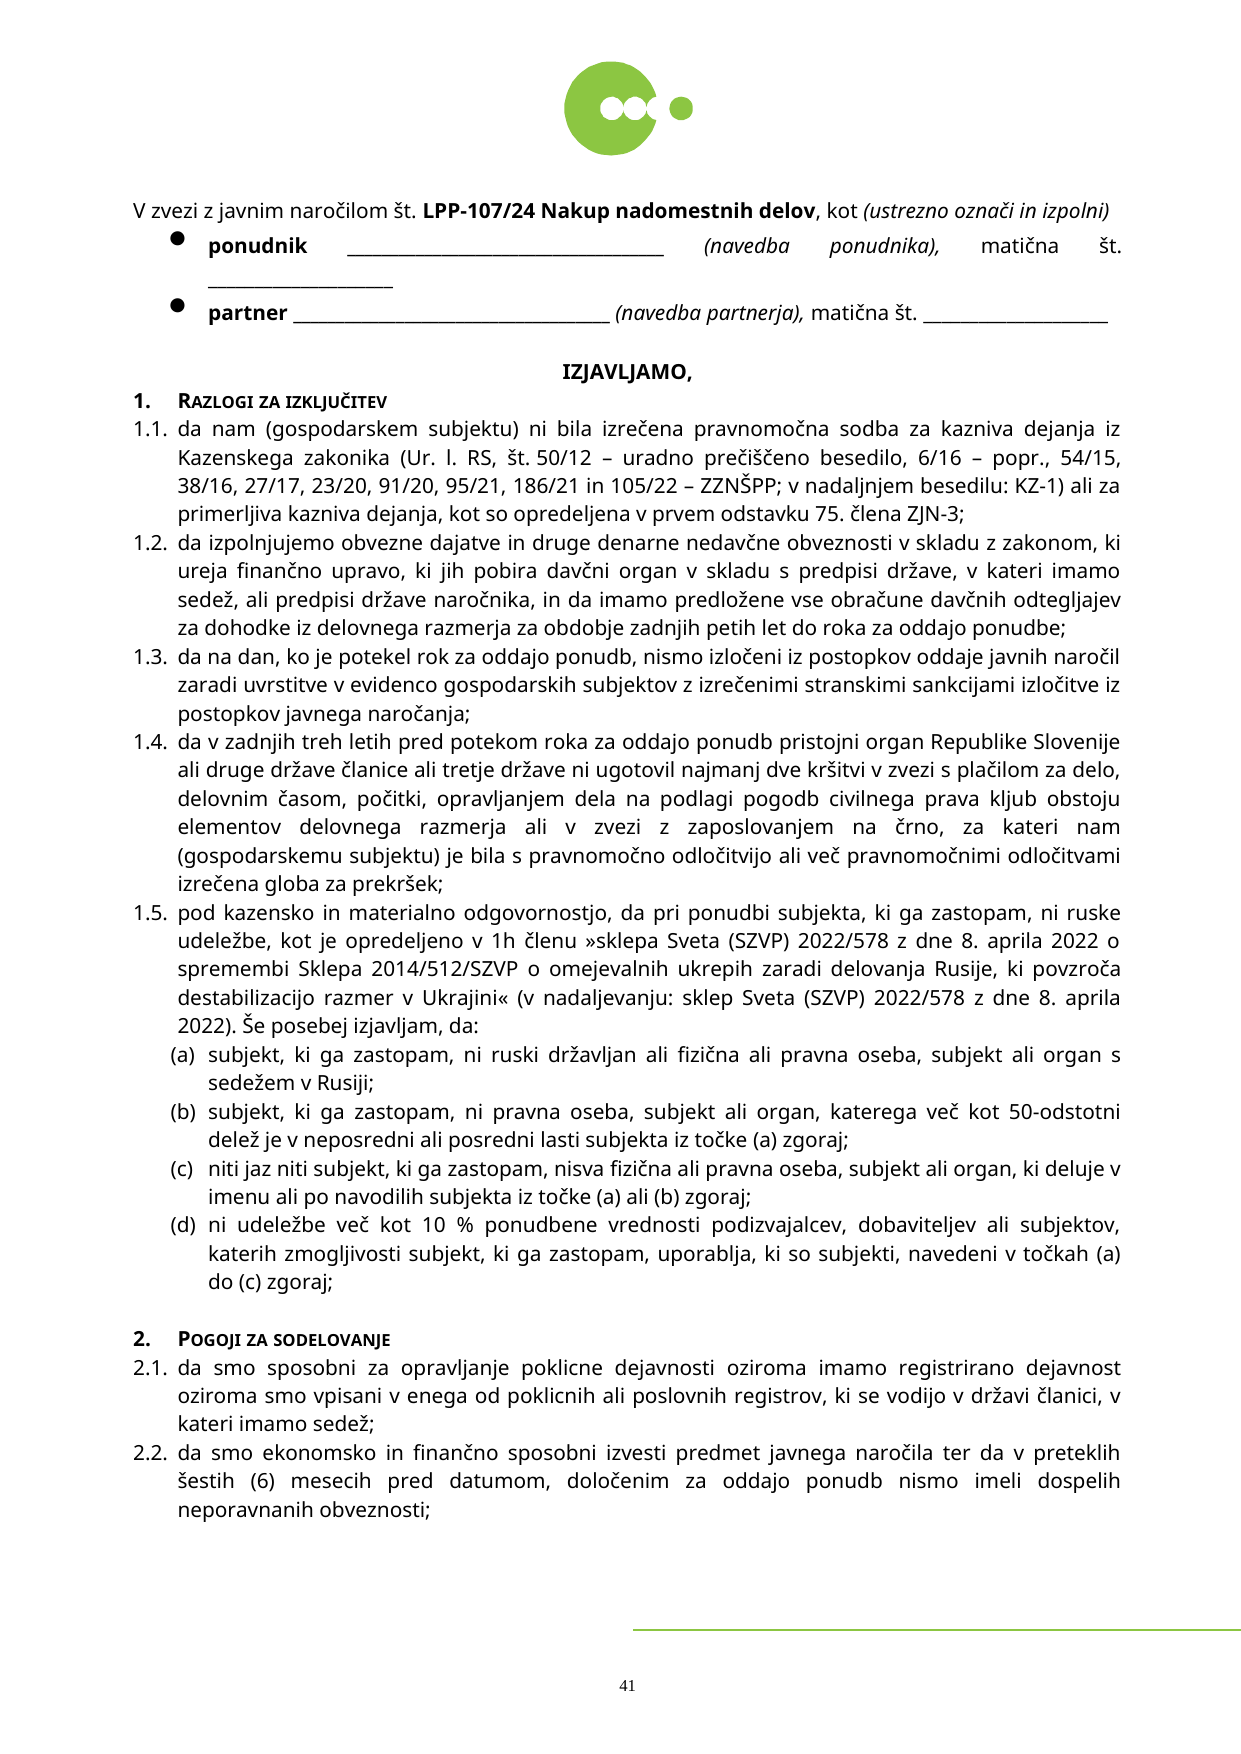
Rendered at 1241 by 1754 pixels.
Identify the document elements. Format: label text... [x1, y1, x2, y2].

list pod kazensko in materialno odgovornostjo, da pri ponudbi subjekta, ki ga zastopam, ni ruske udeležbe, kot je opredeljeno v 1h členu »sklepa Sveta (SZVP) 2022/578 z dne 8. aprila 2022 o spremembi Sklepa 2014/512/SZVP o omejevalnih ukrepih zaradi delovanja Rusije, ki povzroča destabilizacijo razmer v Ukrajini« (v nadaljevanju: sklep Sveta (SZVP) 2022/578 z dne 8. aprila 2022). Še posebej izjavljam, da: [133, 898, 1122, 1040]
list ni udeležbe več kot 10 % ponudbene vrednosti podizvajalcev, dobaviteljev ali subjektov, katerih zmogljivosti subjekt, ki ga zastopam, uporablja, ki so subjekti, navedeni v točkah (a) do (c) zgoraj; [170, 1211, 1122, 1296]
list da nam (gospodarskem subjektu) ni bila izrečena pravnomočna sodba za kazniva dejanja iz Kazenskega zakonika (Ur. l. RS, št. 50/12 – uradno prečiščeno besedilo, 6/16 – popr., 54/15, 38/16, 27/17, 23/20, 91/20, 95/21, 186/21 in 105/22 – ZZNŠPP; v nadaljnjem besedilu: KZ-1) ali za primerljiva kazniva dejanja, kot so opredeljena v prvem odstavku 75. člena ZJN-3; [133, 414, 1122, 528]
list niti jaz niti subjekt, ki ga zastopam, nisva fizična ali pravna oseba, subjekt ali organ, ki deluje v imenu ali po navodilih subjekta iz točke (a) ali (b) zgoraj; [170, 1154, 1122, 1211]
list Razlogi za izključitev [133, 386, 1122, 414]
list da na dan, ko je potekel rok za oddajo ponudb, nismo izločeni iz postopkov oddaje javnih naročil zaradi uvrstitve v evidenco gospodarskih subjektov z izrečenimi stranskimi sankcijami izločitve iz postopkov javnega naročanja; [133, 642, 1122, 727]
list partner _____________________________________ (navedba partnerja), matična št. ____________________ [170, 291, 1122, 329]
list da izpolnjujemo obvezne dajatve in druge denarne nedavčne obveznosti v skladu z zakonom, ki ureja finančno upravo, ki jih pobira davčni organ v skladu s predpisi države, v kateri imamo sedež, ali predpisi države naročnika, in da imamo predložene vse obračune davčnih odtegljajev za dohodke iz delovnega razmerja za obdobje zadnjih petih let do roka za oddajo ponudbe; [133, 528, 1122, 642]
list da v zadnjih treh letih pred potekom roka za oddajo ponudb pristojni organ Republike Slovenije ali druge države članice ali tretje države ni ugotovil najmanj dve kršitvi v zvezi s plačilom za delo, delovnim časom, počitki, opravljanjem dela na podlagi pogodb civilnega prava kljub obstoju elementov delovnega razmerja ali v zvezi z zaposlovanjem na črno, za kateri nam (gospodarskemu subjektu) je bila s pravnomočno odločitvijo ali več pravnomočnimi odločitvami izrečena globa za prekršek; [133, 727, 1122, 898]
text V zvezi z javnim naročilom št. LPP-107/24 Nakup nadomestnih delov, kot (ustrezno označi in izpolni) [133, 196, 1122, 225]
list subjekt, ki ga zastopam, ni pravna oseba, subjekt ali organ, katerega več kot 50-odstotni delež je v neposredni ali posredni lasti subjekta iz točke (a) zgoraj; [170, 1097, 1122, 1154]
list subjekt, ki ga zastopam, ni ruski državljan ali fizična ali pravna oseba, subjekt ali organ s sedežem v Rusiji; [170, 1040, 1122, 1097]
list da smo sposobni za opravljanje poklicne dejavnosti oziroma imamo registrirano dejavnost oziroma smo vpisani v enega od poklicnih ali poslovnih registrov, ki se vodijo v državi članici, v kateri imamo sedež; [133, 1353, 1122, 1438]
text IZJAVLJAMO, [133, 357, 1122, 386]
list Pogoji za sodelovanje [133, 1324, 1122, 1353]
list da smo ekonomsko in finančno sposobni izvesti predmet javnega naročila ter da v preteklih šestih (6) mesecih pred datumom, določenim za oddajo ponudb nismo imeli dospelih neporavnanih obveznosti; [133, 1438, 1122, 1523]
list ponudnik _____________________________________ (navedba ponudnika), matična št. ____________________ [170, 225, 1122, 291]
